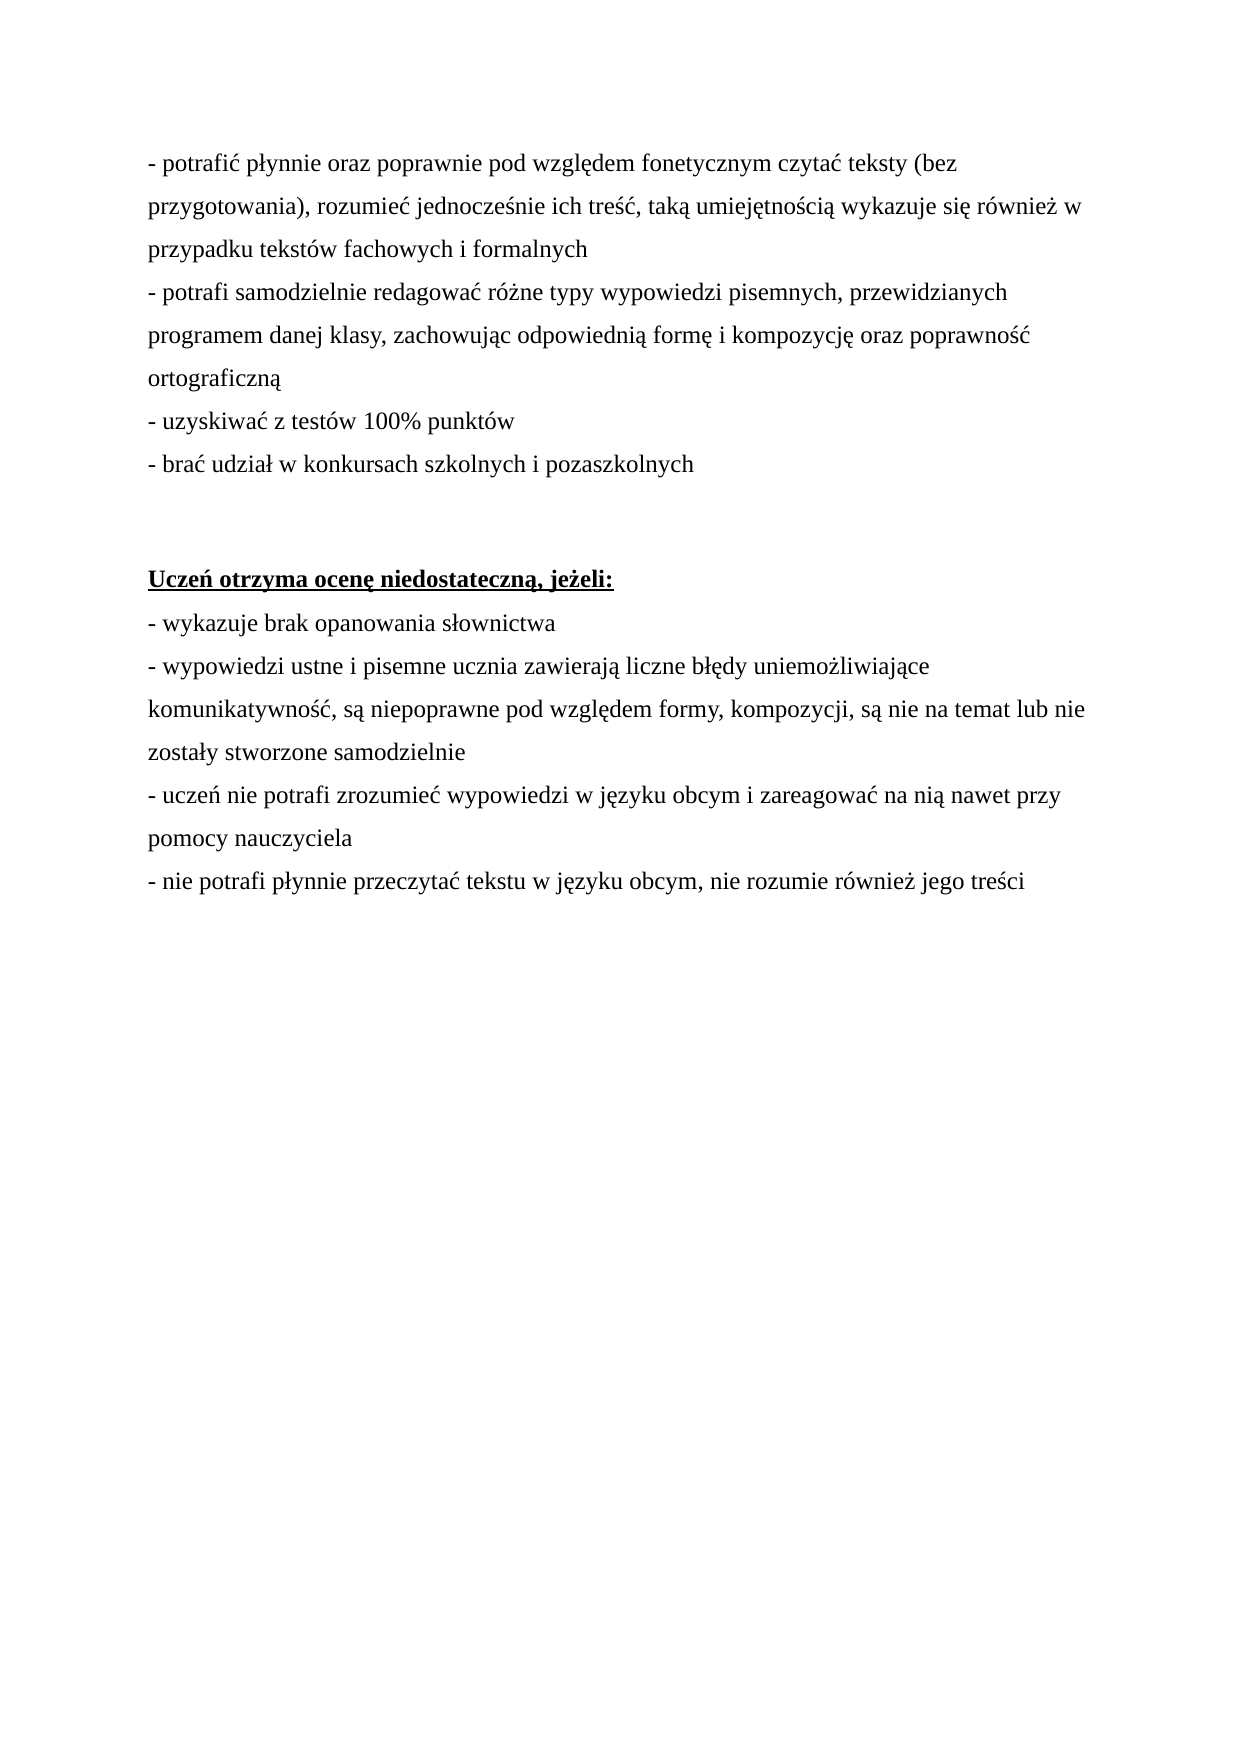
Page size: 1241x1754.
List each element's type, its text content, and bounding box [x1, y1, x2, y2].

text - uzyskiwać z testów 100% punktów [148, 406, 1093, 435]
text - uczeń nie potrafi zrozumieć wypowiedzi w języku obcym i zareagować na nią nawet przy pomocy nauczyciela [148, 780, 1093, 852]
text - brać udział w konkursach szkolnych i pozaszkolnych [148, 449, 1093, 478]
text - potrafić płynnie oraz poprawnie pod względem fonetycznym czytać teksty (bez przygotowania), rozumieć jednocześnie ich treść, taką umiejętnością wykazuje się również w przypadku tekstów fachowych i formalnych [148, 148, 1093, 263]
text - nie potrafi płynnie przeczytać tekstu w języku obcym, nie rozumie również jego treści [148, 866, 1093, 895]
text Uczeń otrzyma ocenę niedostateczną, jeżeli: [148, 564, 1093, 593]
text - wykazuje brak opanowania słownictwa [148, 608, 1093, 636]
text - wypowiedzi ustne i pisemne ucznia zawierają liczne błędy uniemożliwiające komunikatywność, są niepoprawne pod względem formy, kompozycji, są nie na temat lub nie zostały stworzone samodzielnie [148, 651, 1093, 766]
text - potrafi samodzielnie redagować różne typy wypowiedzi pisemnych, przewidzianych programem danej klasy, zachowując odpowiednią formę i kompozycję oraz poprawność ortograficzną [148, 277, 1093, 392]
